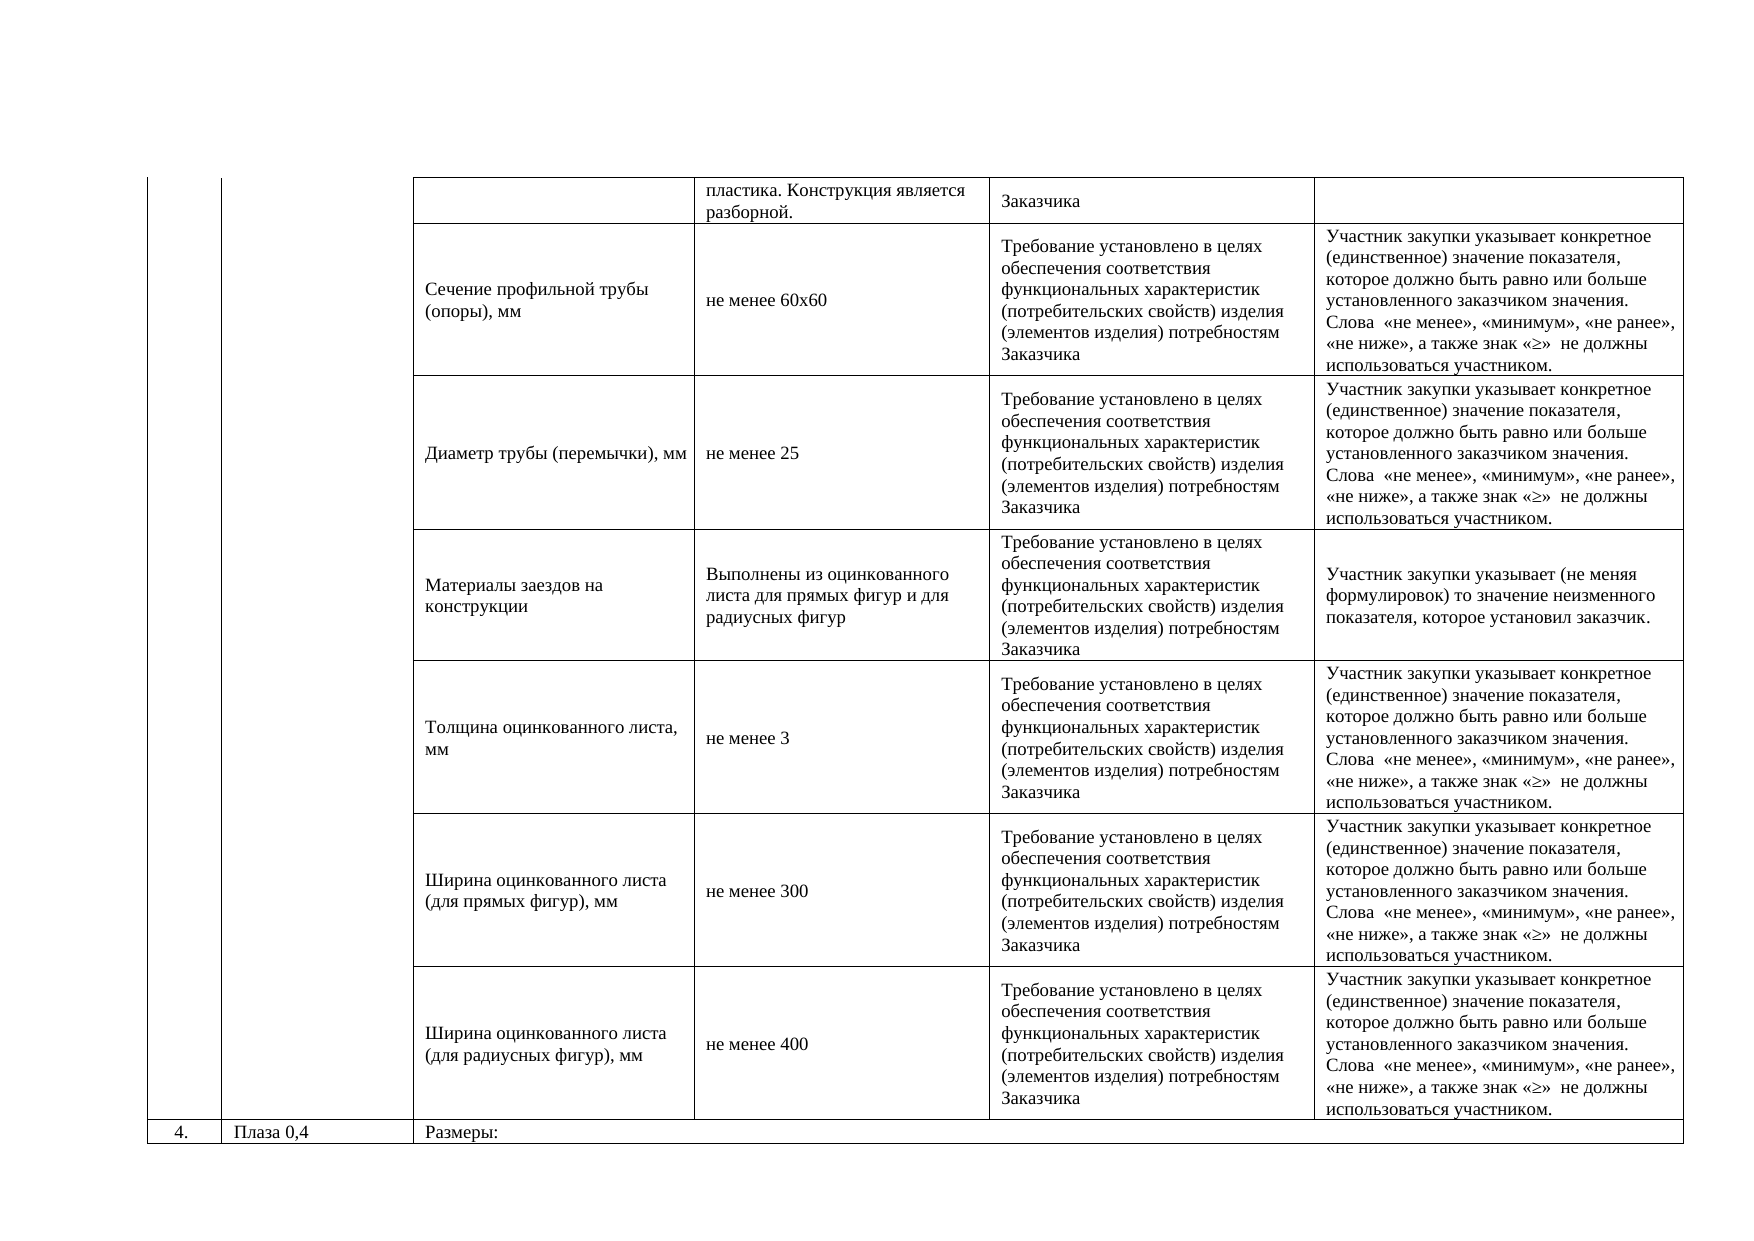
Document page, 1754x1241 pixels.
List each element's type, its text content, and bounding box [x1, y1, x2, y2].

table_cell не менее 60х60 [695, 224, 989, 375]
table_cell Участник закупки указывает (не меняя формулировок) то значение неизменного показателя, которое установил заказчик. [1315, 530, 1683, 660]
table_cell не менее 3 [695, 661, 989, 813]
table_cell Материалы заездов на конструкции [414, 530, 694, 660]
table_cell не менее 25 [695, 376, 989, 528]
table_cell Ширина оцинкованного листа (для радиусных фигур), мм [414, 967, 694, 1119]
table_cell не менее 400 [695, 967, 989, 1119]
table_cell Диаметр трубы (перемычки), мм [414, 376, 694, 528]
table_cell 4. [148, 1120, 221, 1143]
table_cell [1315, 178, 1683, 222]
table_cell Плаза 0,4 [222, 1120, 413, 1143]
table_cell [990, 178, 1314, 222]
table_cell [990, 967, 1314, 1119]
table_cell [695, 178, 989, 222]
table_cell Выполнены из оцинкованного листа для прямых фигур и для радиусных фигур [695, 530, 989, 660]
table_cell Ширина оцинкованного листа (для прямых фигур), мм [414, 814, 694, 966]
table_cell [414, 178, 694, 222]
table_cell Размеры: [414, 1120, 1683, 1143]
table_cell не менее 300 [695, 814, 989, 966]
table_cell Сечение профильной трубы (опоры), мм [414, 224, 694, 375]
table_cell Толщина оцинкованного листа, мм [414, 661, 694, 813]
